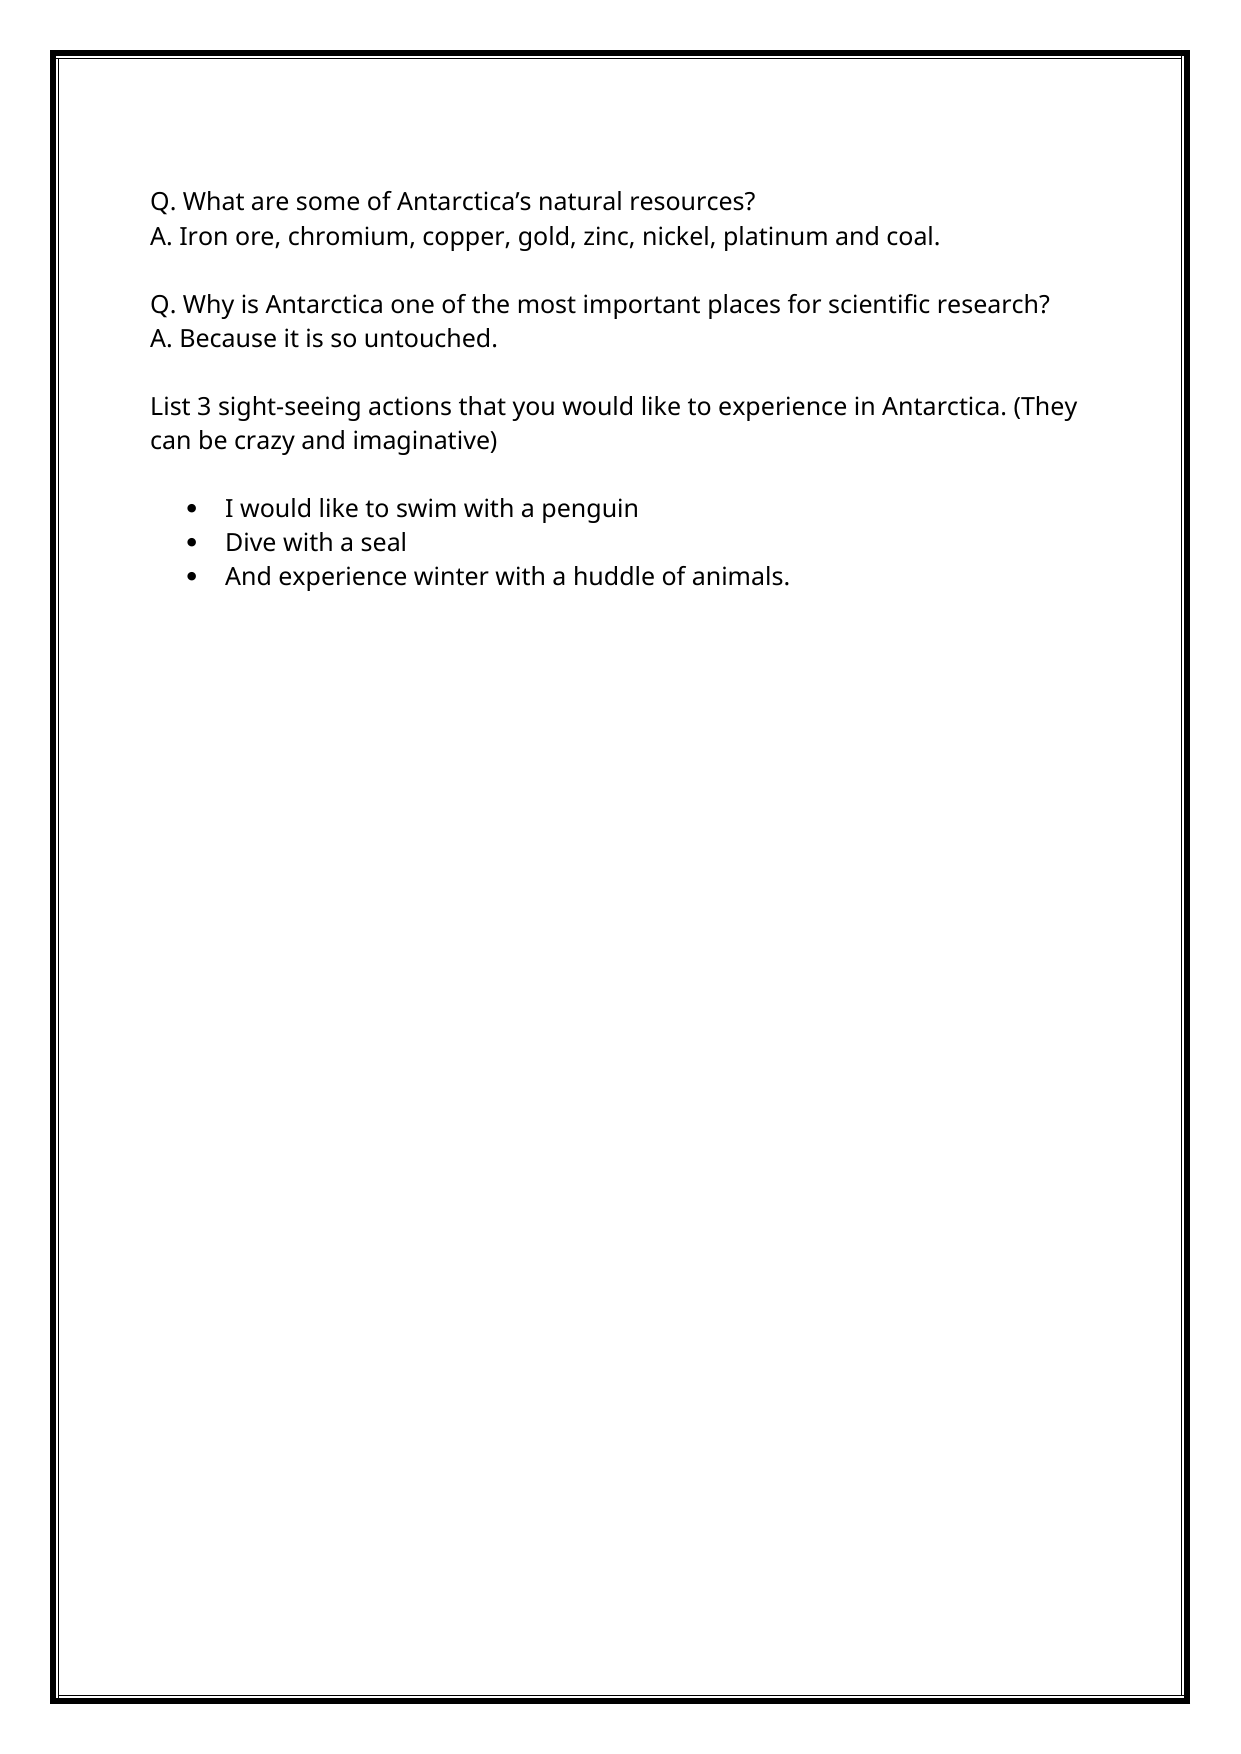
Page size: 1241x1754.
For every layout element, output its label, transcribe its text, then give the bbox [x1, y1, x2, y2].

text A. Iron ore, chromium, copper, gold, zinc, nickel, platinum and coal. [150, 218, 1090, 252]
text Q. What are some of Antarctica’s natural resources? [150, 184, 1090, 218]
list And experience winter with a huddle of animals. [187, 559, 1090, 593]
text Q. Why is Antarctica one of the most important places for scientific research? [150, 286, 1090, 320]
text List 3 sight-seeing actions that you would like to experience in Antarctica. (They can be crazy and imaginative) [150, 388, 1090, 457]
list I would like to swim with a penguin [187, 491, 1090, 525]
list Dive with a seal [187, 525, 1090, 559]
text A. Because it is so untouched. [150, 320, 1090, 354]
